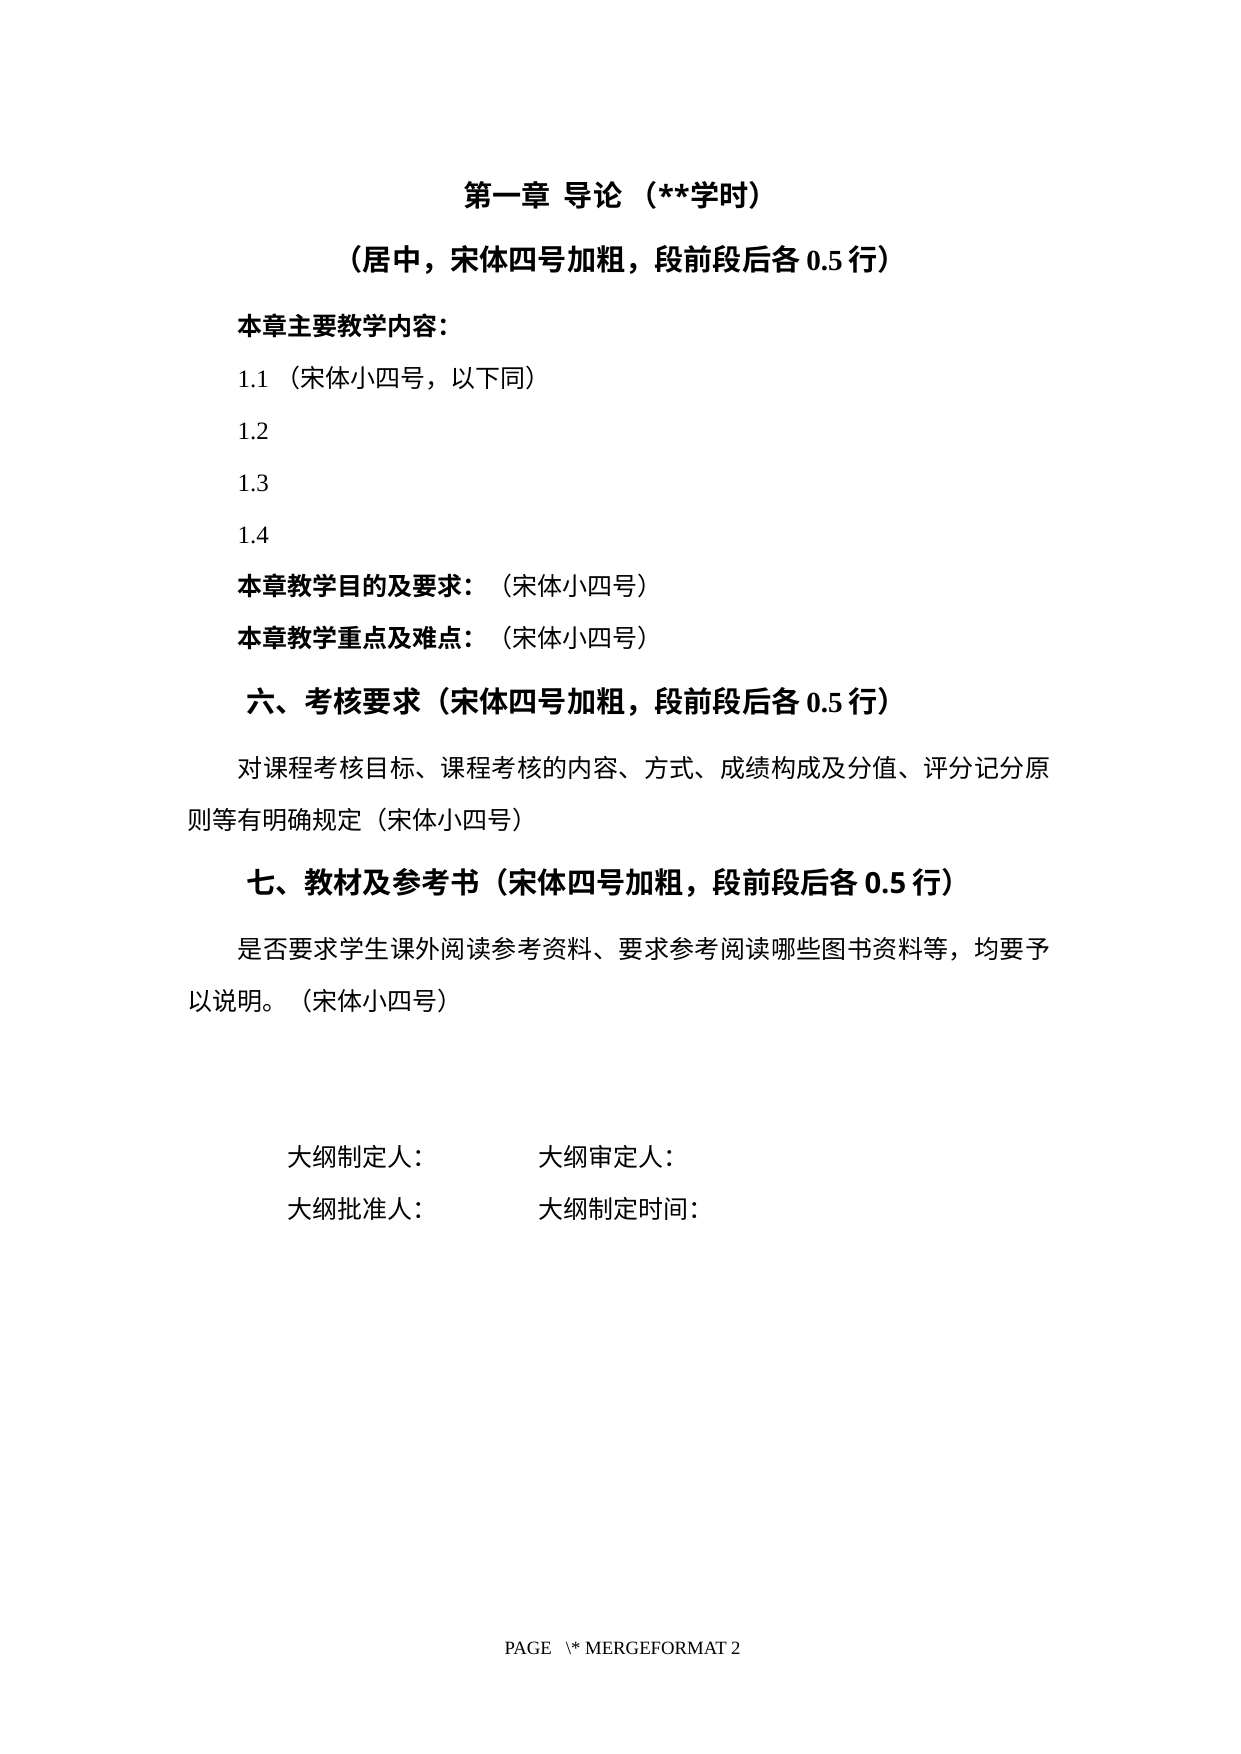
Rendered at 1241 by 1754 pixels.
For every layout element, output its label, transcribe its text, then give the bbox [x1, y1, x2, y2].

text 1.4 [187, 502, 1053, 554]
text 大纲制定人： 大纲审定人： [187, 1125, 1053, 1177]
text 大纲批准人： 大纲制定时间： [187, 1177, 1053, 1229]
text 本章教学目的及要求：（宋体小四号） [187, 554, 1053, 606]
text 本章教学重点及难点：（宋体小四号） [187, 606, 1053, 658]
text 1.3 [187, 450, 1053, 502]
text （居中，宋体四号加粗，段前段后各0.5行） [187, 229, 1053, 281]
text 1.1 （宋体小四号，以下同） [187, 346, 1053, 398]
text 是否要求学生课外阅读参考资料、要求参考阅读哪些图书资料等，均要予以说明。（宋体小四号） [187, 917, 1053, 1021]
text 对课程考核目标、课程考核的内容、方式、成绩构成及分值、评分记分原则等有明确规定（宋体小四号） [187, 735, 1053, 839]
text 六、考核要求（宋体四号加粗，段前段后各0.5行） [187, 671, 1053, 723]
text 七、教材及参考书（宋体四号加粗，段前段后各0.5行） [187, 852, 1053, 904]
text 1.2 [187, 398, 1053, 450]
text 第一章 导论 （**学时） [187, 164, 1053, 217]
text 本章主要教学内容： [187, 294, 1053, 346]
